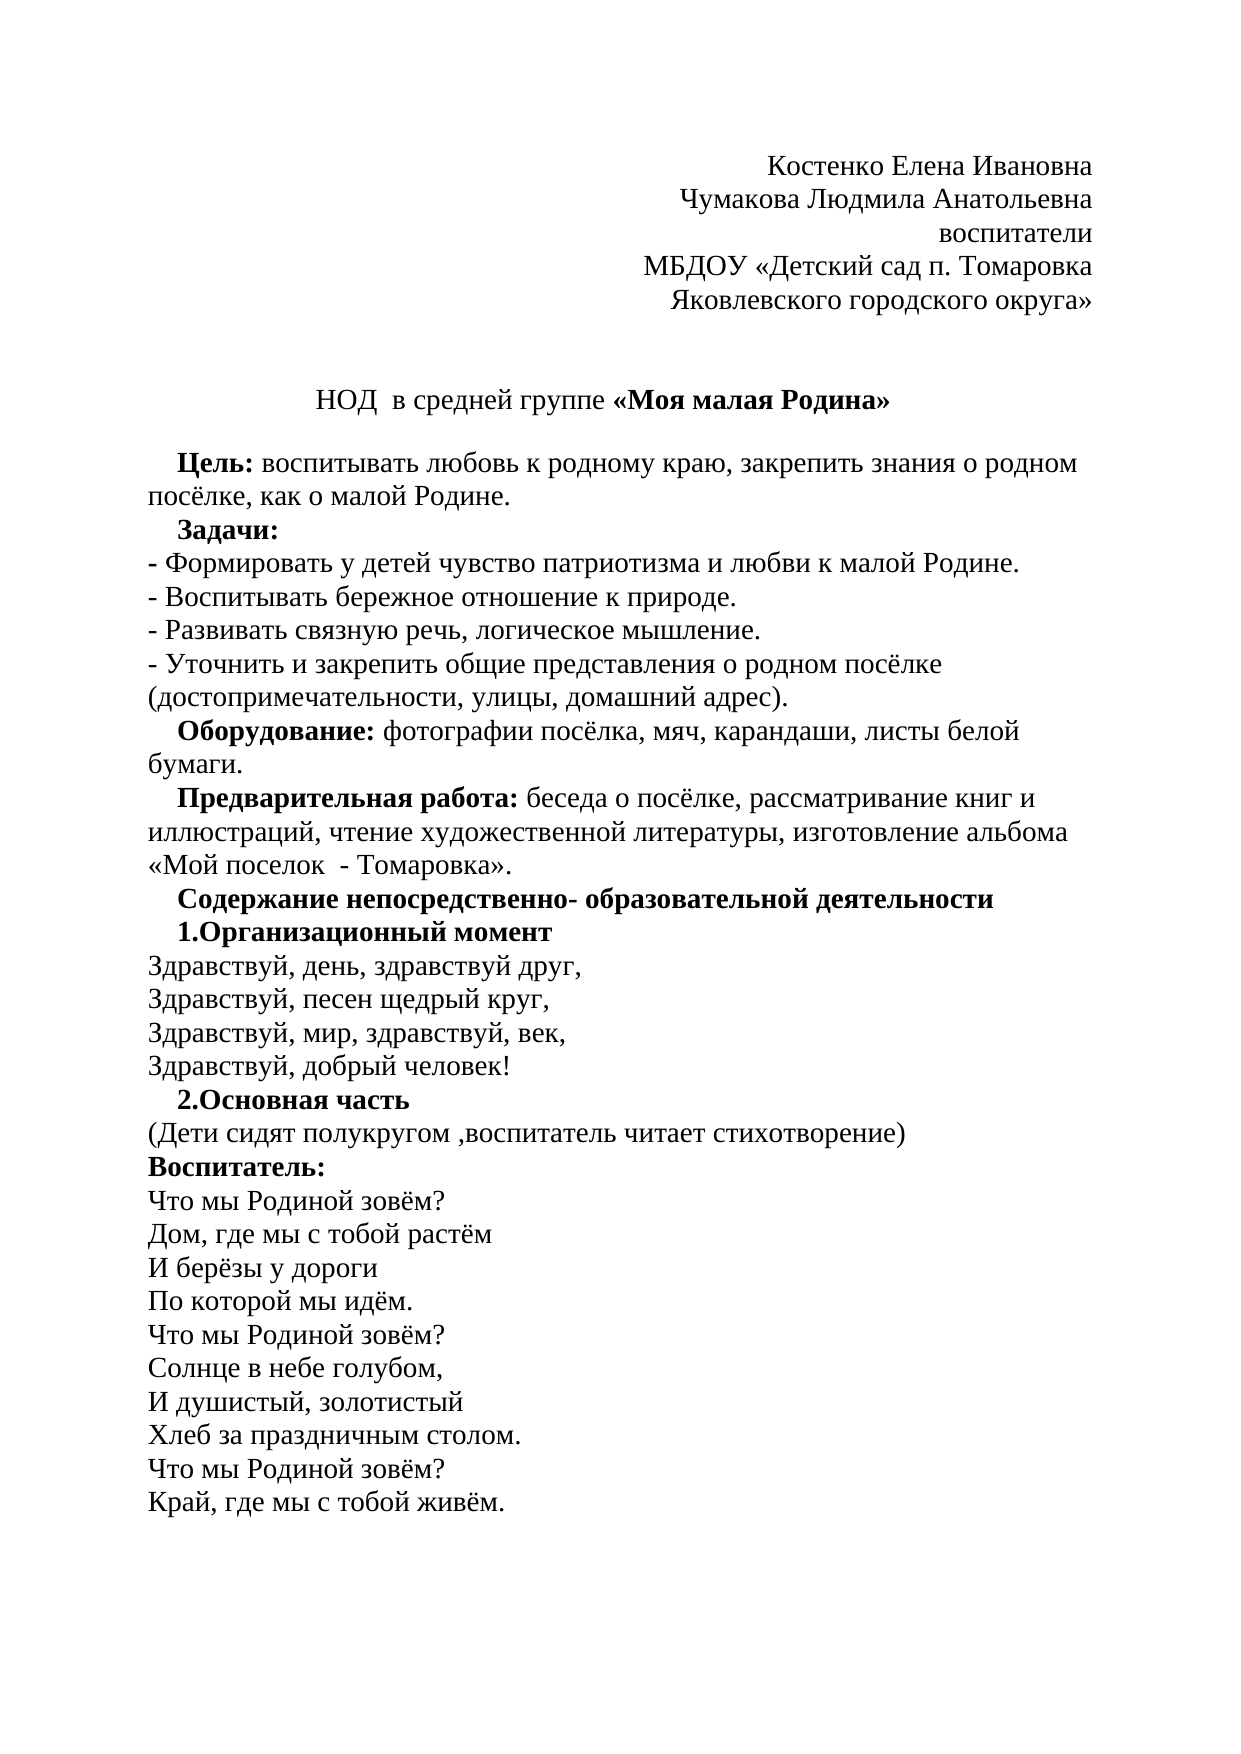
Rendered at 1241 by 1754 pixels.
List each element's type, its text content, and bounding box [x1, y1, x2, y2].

text Яковлевского городского округа» [148, 282, 1092, 315]
text Содержание непосредственно- образовательной деятельности [148, 881, 1092, 914]
text НОД в средней группе «Моя малая Родина» [148, 382, 1092, 416]
text И берёзы у дороги [148, 1250, 1092, 1283]
text МБДОУ «Детский сад п. Томаровка [148, 248, 1092, 282]
text Воспитатель: [148, 1149, 1092, 1183]
text Цель: воспитывать любовь к родному краю, закрепить знания о родном посёлке, как о малой Родине. [148, 445, 1092, 512]
text (Дети сидят полукругом ,воспитатель читает стихотворение) [148, 1116, 1092, 1149]
text воспитатели [148, 215, 1092, 248]
text Что мы Родиной зовём? [148, 1317, 1092, 1350]
text Здравствуй, день, здравствуй друг, [148, 948, 1092, 981]
text - Развивать связную речь, логическое мышление. [148, 612, 1092, 646]
text Здравствуй, добрый человек! [148, 1048, 1092, 1082]
text Солнце в небе голубом, [148, 1350, 1092, 1384]
text Костенко Елена Ивановна [148, 148, 1092, 181]
text 1.Организационный момент [148, 914, 1092, 948]
text Край, где мы с тобой живём. [148, 1484, 1092, 1518]
text Хлеб за праздничным столом. [148, 1417, 1092, 1451]
text Что мы Родиной зовём? [148, 1183, 1092, 1216]
text Оборудование: фотографии посёлка, мяч, карандаши, листы белой бумаги. [148, 713, 1092, 780]
text Что мы Родиной зовём? [148, 1451, 1092, 1484]
text Задачи: - Формировать у детей чувство патриотизма и любви к малой Родине. - Воспитывать бережное отношение к природе. [148, 512, 1092, 612]
text Здравствуй, мир, здравствуй, век, [148, 1015, 1092, 1048]
text 2.Основная часть [148, 1082, 1092, 1116]
text Чумакова Людмила Анатольевна [148, 181, 1092, 215]
text И душистый, золотистый [148, 1384, 1092, 1417]
text По которой мы идём. [148, 1283, 1092, 1317]
text Здравствуй, песен щедрый круг, [148, 981, 1092, 1015]
text - Уточнить и закрепить общие представления о родном посёлке (достопримечательности, улицы, домашний адрес). [148, 646, 1092, 713]
text Дом, где мы с тобой растём [148, 1216, 1092, 1250]
text Предварительная работа: беседа о посёлке, рассматривание книг и иллюстраций, чтение художественной литературы, изготовление альбома «Мой поселок - Томаровка». [148, 780, 1092, 881]
